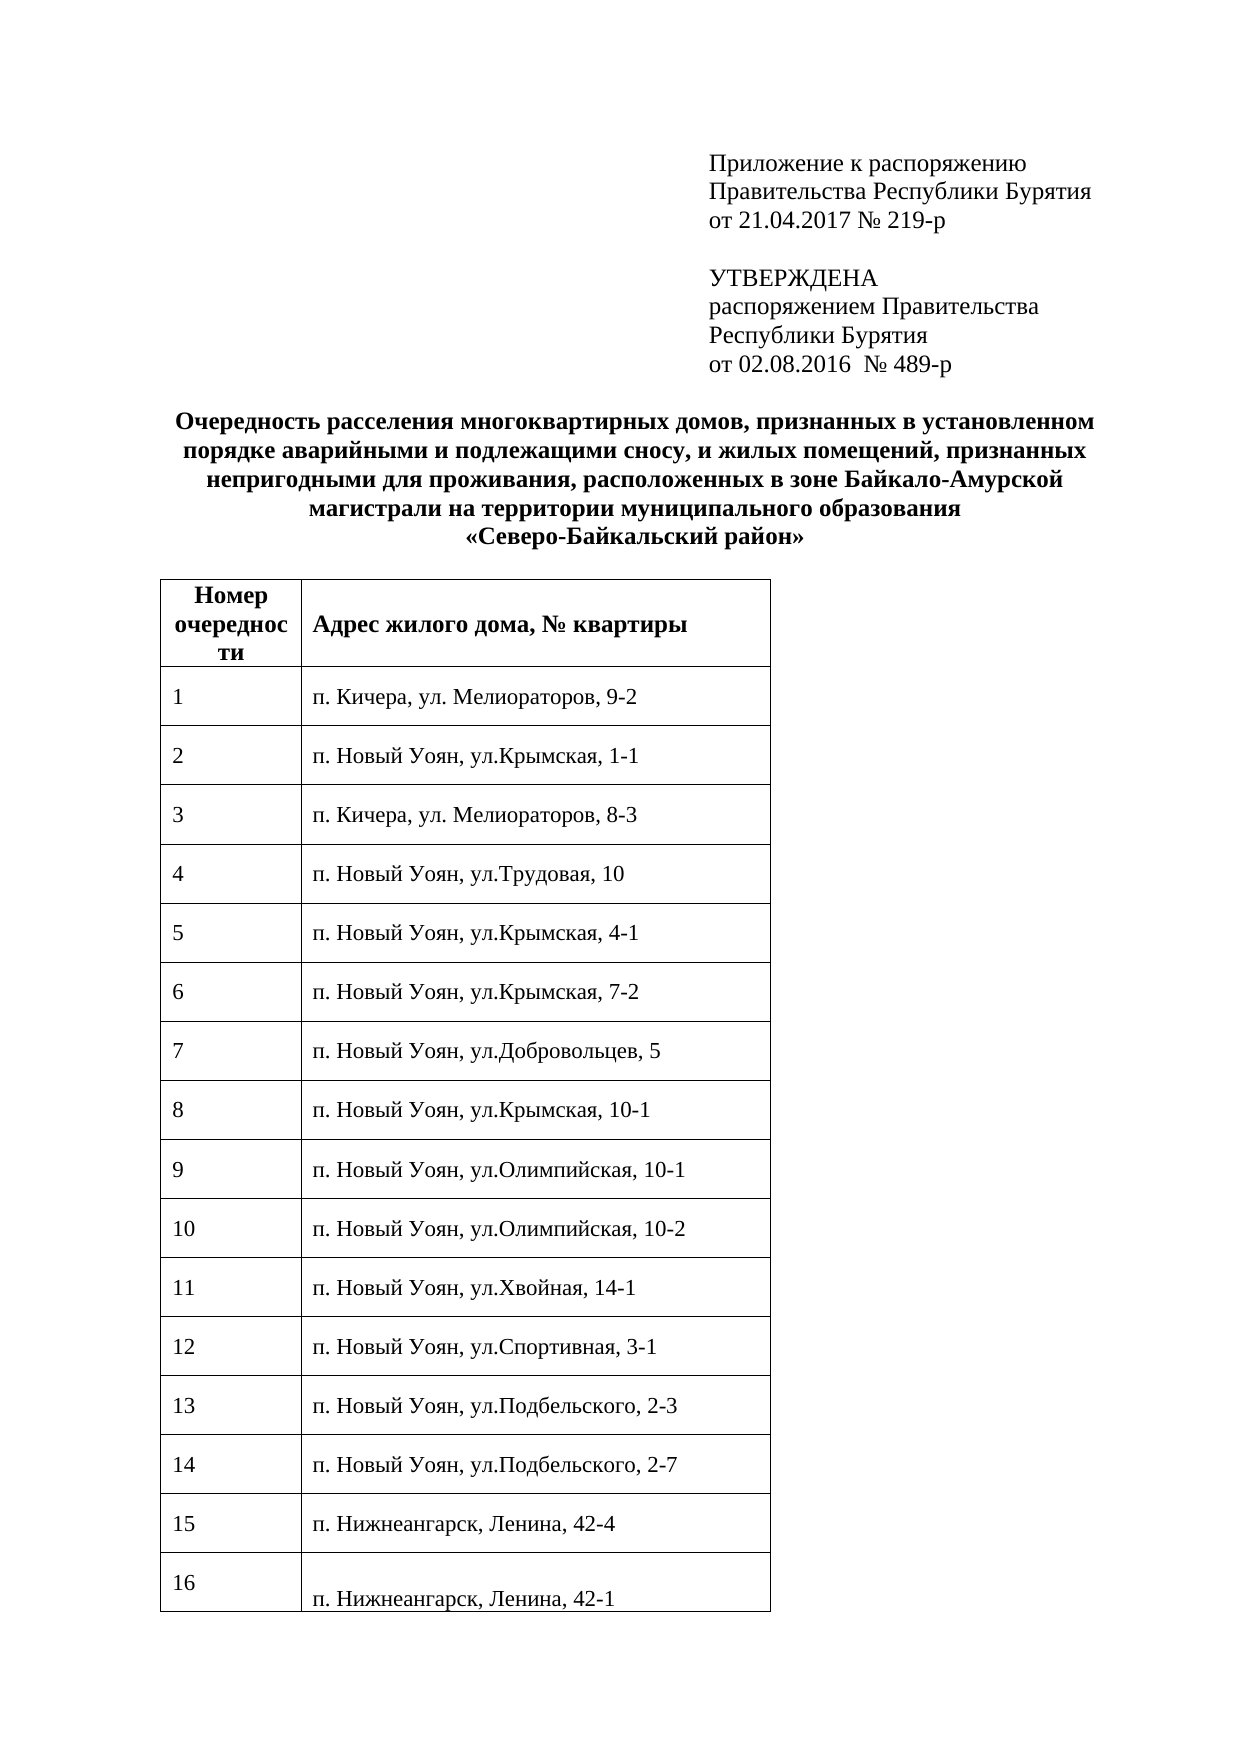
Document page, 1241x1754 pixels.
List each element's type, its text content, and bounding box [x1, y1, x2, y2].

table_header Адрес жилого дома, № квартиры [302, 580, 770, 666]
table_cell п. Новый Уоян, ул.Крымская, 4-1 [302, 904, 770, 962]
table_header Номер очередности [161, 580, 301, 666]
table_cell 6 [161, 963, 301, 1021]
table_cell 16 [161, 1553, 301, 1611]
table_cell п. Новый Уоян, ул.Подбельского, 2-3 [302, 1376, 770, 1434]
text от 02.08.2016 № 489-р [709, 349, 1107, 378]
table_cell п. Кичера, ул. Мелиораторов, 8-3 [302, 785, 770, 843]
table_cell 15 [161, 1494, 301, 1552]
table_cell 14 [161, 1435, 301, 1493]
table_cell 9 [161, 1140, 301, 1198]
text Приложение к распоряжению Правительства Республики Бурятия [709, 148, 1107, 205]
table_cell 12 [161, 1317, 301, 1375]
text Очередность расселения многоквартирных домов, признанных в установленном порядке аварийными и подлежащими сносу, и жилых помещений, признанных непригодными для проживания, расположенных в зоне Байкало-Амурской магистрали на территории муниципального образования [162, 406, 1107, 521]
table_cell п. Новый Уоян, ул.Подбельского, 2-7 [302, 1435, 770, 1493]
table_cell п. Новый Уоян, ул.Трудовая, 10 [302, 845, 770, 902]
table_cell п. Нижнеангарск, Ленина, 42-1 [302, 1553, 770, 1611]
table_cell п. Новый Уоян, ул.Добровольцев, 5 [302, 1022, 770, 1080]
table_cell п. Кичера, ул. Мелиораторов, 9-2 [302, 667, 770, 725]
text Республики Бурятия [709, 320, 1107, 349]
table_cell п. Нижнеангарск, Ленина, 42-4 [302, 1494, 770, 1552]
table_cell п. Новый Уоян, ул.Крымская, 1-1 [302, 726, 770, 784]
text «Северо-Байкальский район» [162, 521, 1107, 550]
table_cell п. Новый Уоян, ул.Крымская, 10-1 [302, 1081, 770, 1139]
table_cell 5 [161, 904, 301, 962]
table_cell 7 [161, 1022, 301, 1080]
table_cell п. Новый Уоян, ул.Спортивная, 3-1 [302, 1317, 770, 1375]
text от 21.04.2017 № 219-р [709, 205, 1107, 234]
table_cell 2 [161, 726, 301, 784]
table_cell п. Новый Уоян, ул.Крымская, 7-2 [302, 963, 770, 1021]
table_cell 4 [161, 845, 301, 902]
table_cell п. Новый Уоян, ул.Олимпийская, 10-2 [302, 1199, 770, 1257]
table_cell 3 [161, 785, 301, 843]
table_cell п. Новый Уоян, ул.Олимпийская, 10-1 [302, 1140, 770, 1198]
text распоряжением Правительства [709, 291, 1107, 320]
table_cell 1 [161, 667, 301, 725]
table_cell 13 [161, 1376, 301, 1434]
table_cell 8 [161, 1081, 301, 1139]
table_cell 11 [161, 1258, 301, 1316]
table_cell п. Новый Уоян, ул.Хвойная, 14-1 [302, 1258, 770, 1316]
text УТВЕРЖДЕНА [709, 263, 1107, 291]
table_cell 10 [161, 1199, 301, 1257]
